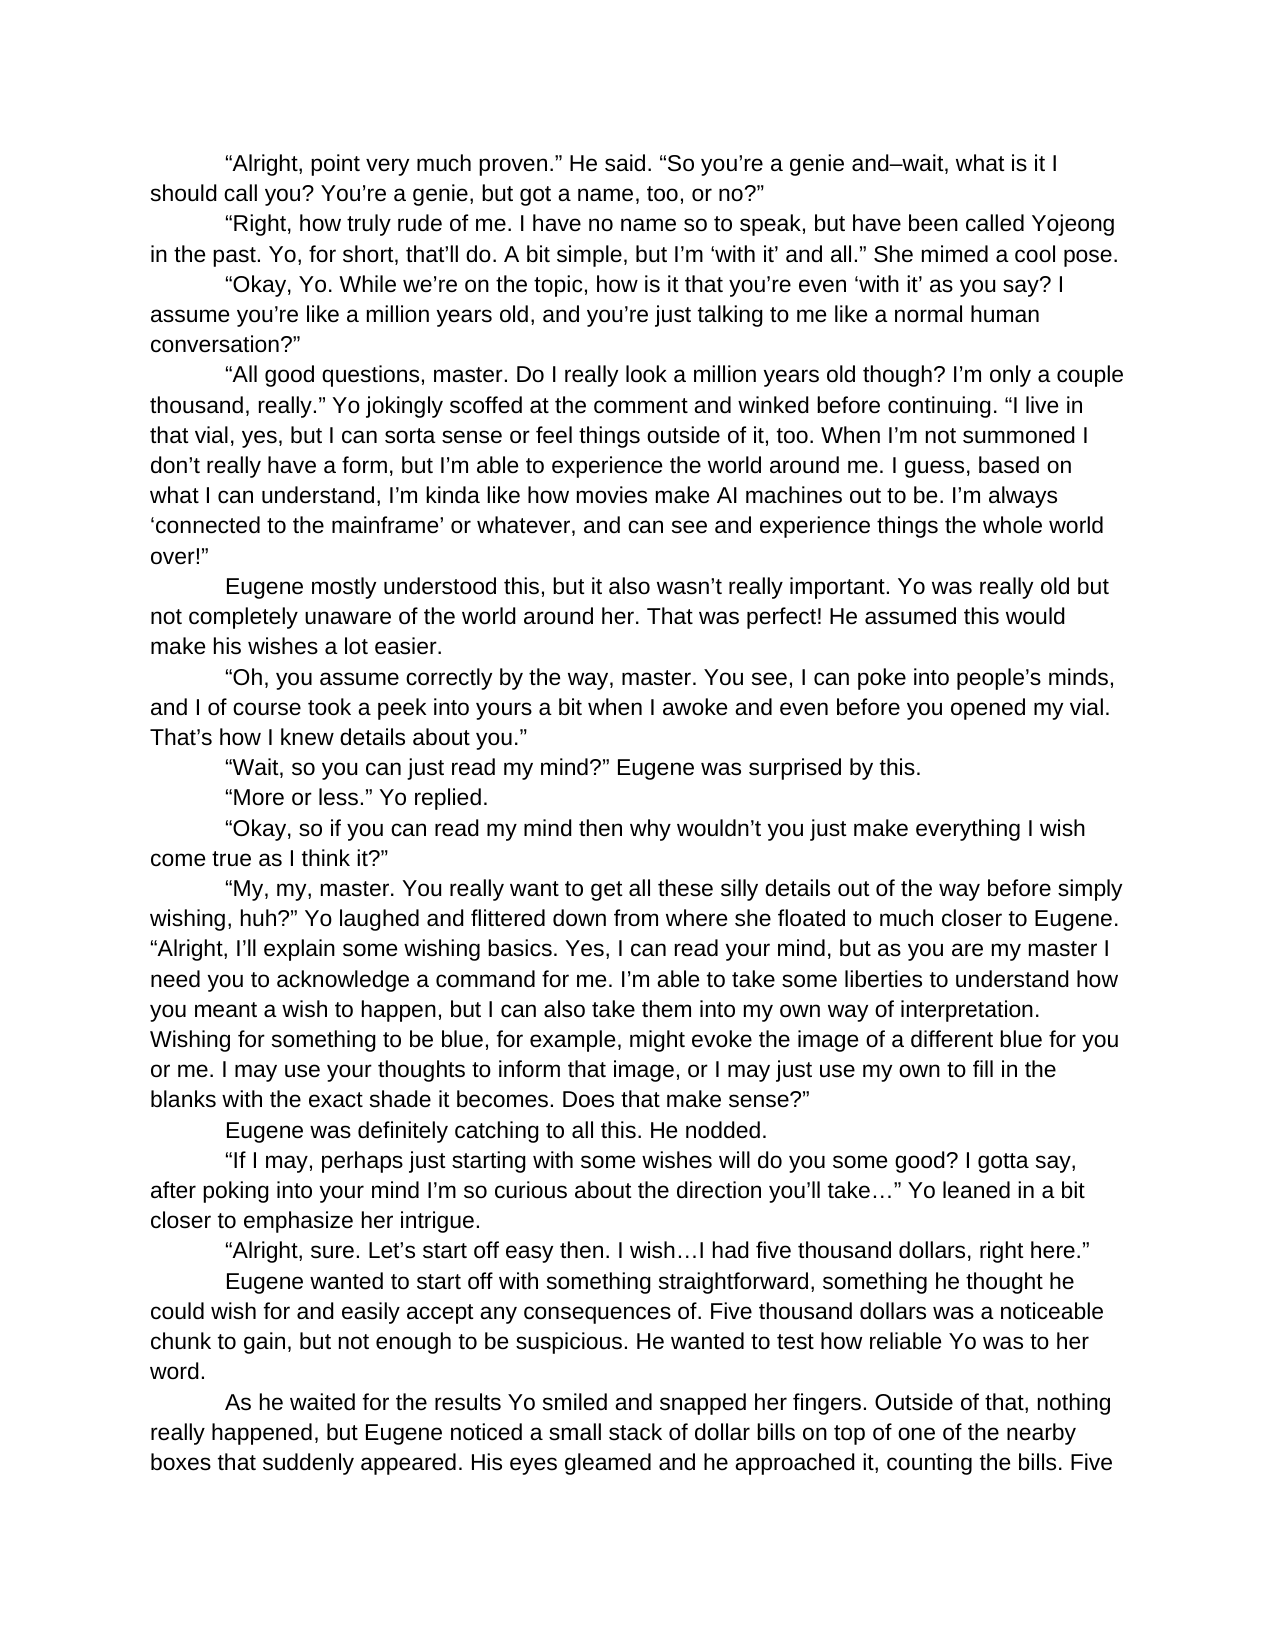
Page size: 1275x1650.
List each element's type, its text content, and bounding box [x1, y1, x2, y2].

text “Alright, point very much proven.” He said. “So you’re a genie and–wait, what is it I should call you? You’re a genie, but got a name, too, or no?” [150, 150, 1125, 207]
text “All good questions, master. Do I really look a million years old though? I’m only a couple thousand, really.” Yo jokingly scoffed at the comment and winked before continuing. “I live in that vial, yes, but I can sorta sense or feel things outside of it, too. When I’m not summoned I don’t really have a form, but I’m able to experience the world around me. I guess, based on what I can understand, I’m kinda like how movies make AI machines out to be. I’m always ‘connected to the mainframe’ or whatever, and can see and experience things the whole world over!” [150, 361, 1125, 569]
text “Alright, sure. Let’s start off easy then. I wish…I had five thousand dollars, right here.” [150, 1237, 1125, 1264]
text “Okay, Yo. While we’re on the topic, how is it that you’re even ‘with it’ as you say? I assume you’re like a million years old, and you’re just talking to me like a normal human conversation?” [150, 271, 1125, 358]
text “Oh, you assume correctly by the way, master. You see, I can poke into people’s minds, and I of course took a peek into yours a bit when I awoke and even before you opened my vial. That’s how I knew details about you.” [150, 663, 1125, 750]
text Eugene was definitely catching to all this. He nodded. [150, 1117, 1125, 1143]
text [150, 1388, 1125, 1475]
text “If I may, perhaps just starting with some wishes will do you some good? I gotta say, after poking into your mind I’m so curious about the direction you’ll take…” Yo leaned in a bit closer to emphasize her intrigue. [150, 1147, 1125, 1234]
text “More or less.” Yo replied. [150, 784, 1125, 811]
text “Okay, so if you can read my mind then why wouldn’t you just make everything I wish come true as I think it?” [150, 814, 1125, 871]
text “Wait, so you can just read my mind?” Eugene was surprised by this. [150, 754, 1125, 781]
text “My, my, master. You really want to get all these silly details out of the way before simply wishing, huh?” Yo laughed and flittered down from where she floated to much closer to Eugene. “Alright, I’ll explain some wishing basics. Yes, I can read your mind, but as you are my master I need you to acknowledge a command for me. I’m able to take some liberties to understand how you meant a wish to happen, but I can also take them into my own way of interpretation. Wishing for something to be blue, for example, might evoke the image of a different blue for you or me. I may use your thoughts to inform that image, or I may just use my own to fill in the blanks with the exact shade it becomes. Does that make sense?” [150, 875, 1125, 1113]
text Eugene wanted to start off with something straightforward, something he thought he could wish for and easily accept any consequences of. Five thousand dollars was a noticeable chunk to gain, but not enough to be suspicious. He wanted to test how reliable Yo was to her word. [150, 1268, 1125, 1385]
text “Right, how truly rude of me. I have no name so to speak, but have been called Yojeong in the past. Yo, for short, that’ll do. A bit simple, but I’m ‘with it’ and all.” She mimed a cool pose. [150, 210, 1125, 267]
text Eugene mostly understood this, but it also wasn’t really important. Yo was really old but not completely unaware of the world around her. That was perfect! He assumed this would make his wishes a lot easier. [150, 573, 1125, 660]
